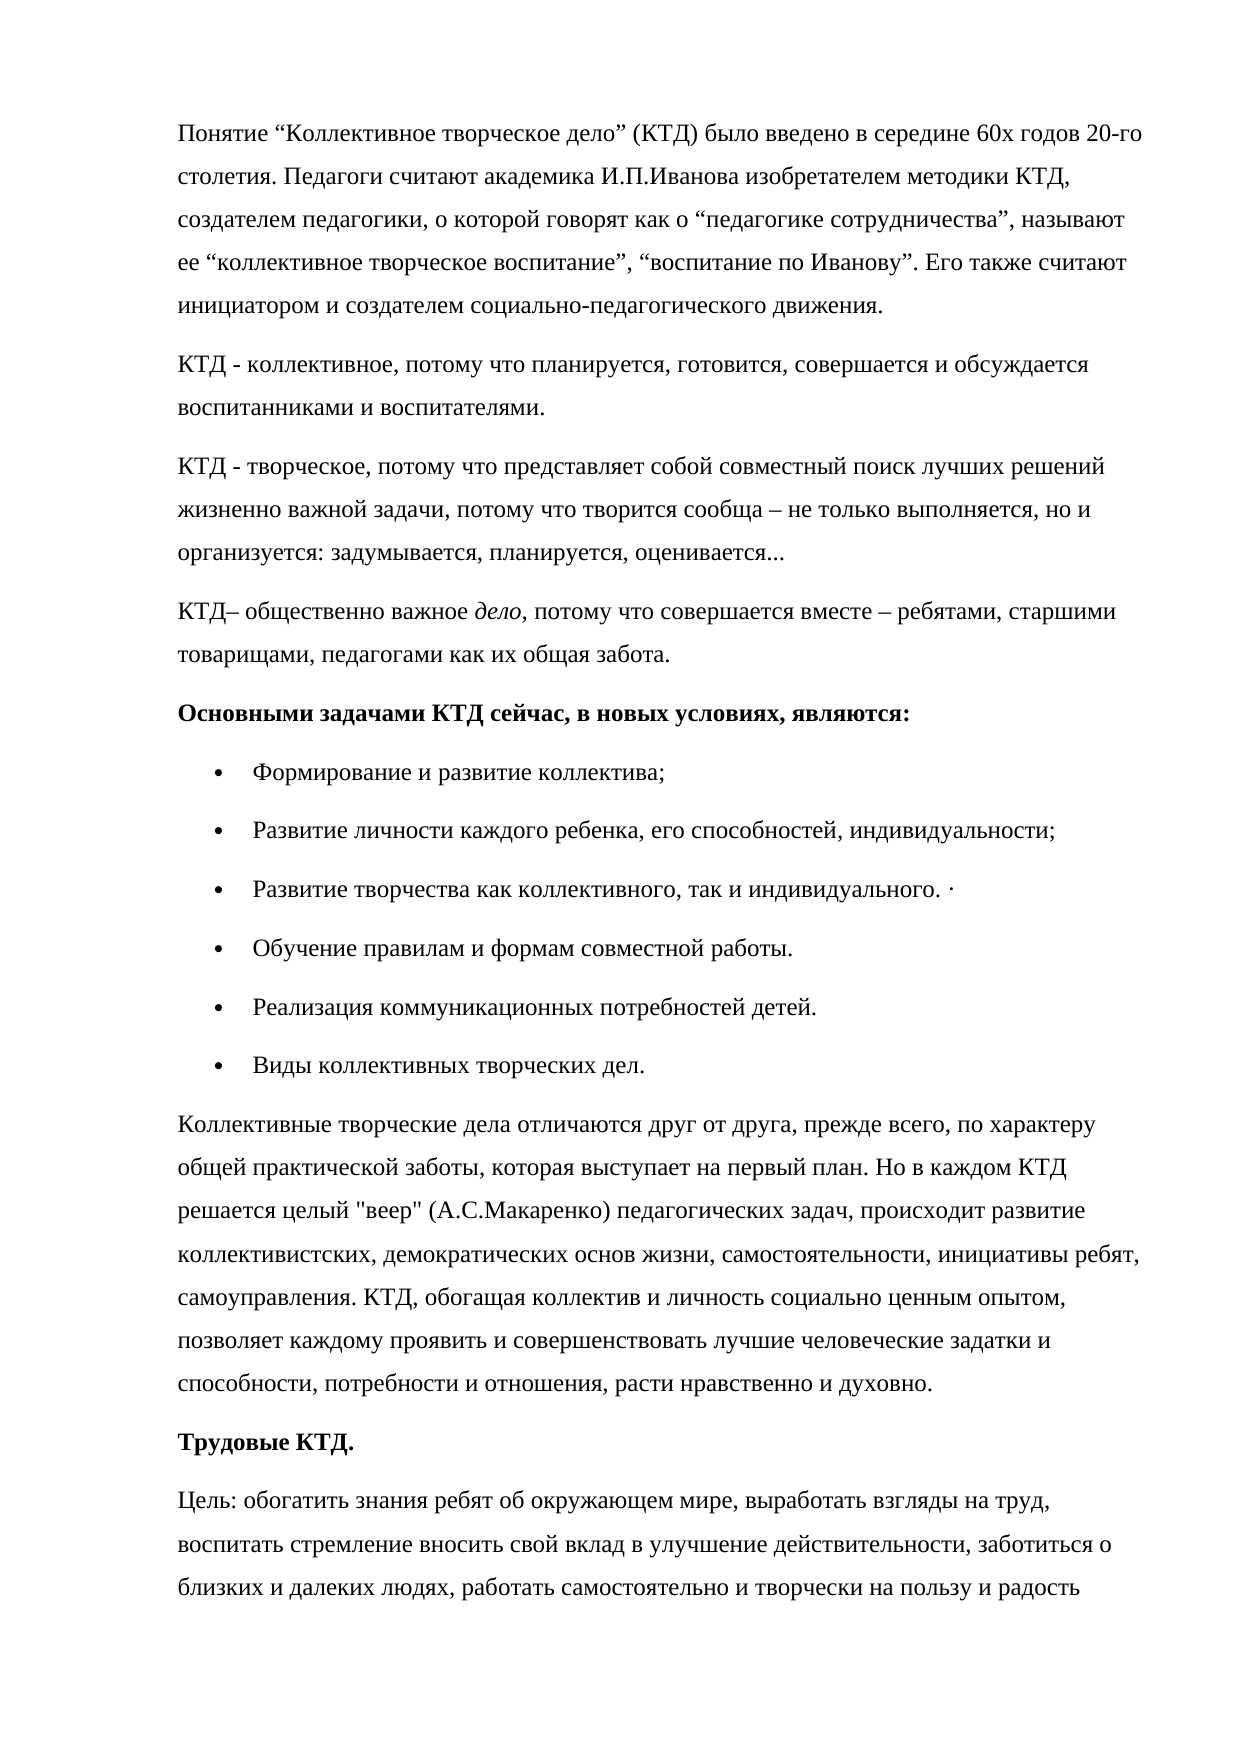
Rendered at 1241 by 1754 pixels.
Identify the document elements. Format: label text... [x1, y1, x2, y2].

list Формирование и развитие коллектива; [215, 757, 1152, 786]
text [177, 1486, 1152, 1601]
list Развитие личности каждого ребенка, его способностей, индивидуальности; [215, 816, 1152, 844]
text Понятие “Коллективное творческое дело” (КТД) было введено в середине 60х годов 20-го столетия. Педагоги считают академика И.П.Иванова изобретателем методики КТД, создателем педагогики, о которой говорят как о “педагогике сотрудничества”, называют ее “коллективное творческое воспитание”, “воспитание по Иванову”. Его также считают инициатором и создателем социально-педагогического движения. [177, 118, 1152, 319]
list Обучение правилам и формам совместной работы. [215, 933, 1152, 962]
text КТД - коллективное, потому что планируется, готовится, совершается и обсуждается воспитанниками и воспитателями. [177, 349, 1152, 421]
text КТД - творческое, потому что представляет собой совместный поиск лучших решений жизненно важной задачи, потому что творится сообща – не только выполняется, но и организуется: задумывается, планируется, оценивается... [177, 451, 1152, 566]
text Основными задачами КТД сейчас, в новых условиях, являются: [177, 698, 1152, 727]
text Трудовые КТД. [177, 1427, 1152, 1456]
list Виды коллективных творческих дел. [215, 1051, 1152, 1079]
list Реализация коммуникационных потребностей детей. [215, 992, 1152, 1021]
list Развитие творчества как коллективного, так и индивидуального. · [215, 874, 1152, 903]
text Коллективные творческие дела отличаются друг от друга, прежде всего, по характеру общей практической заботы, которая выступает на первый план. Но в каждом КТД решается целый "веер" (А.С.Макаренко) педагогических задач, происходит развитие коллективистских, демократических основ жизни, самостоятельности, инициативы ребят, самоуправления. КТД, обогащая коллектив и личность социально ценным опытом, позволяет каждому проявить и совершенствовать лучшие человеческие задатки и способности, потребности и отношения, расти нравственно и духовно. [177, 1109, 1152, 1397]
text КТД– общественно важное дело, потому что совершается вместе – ребятами, старшими товарищами, педагогами как их общая забота. [177, 596, 1152, 668]
